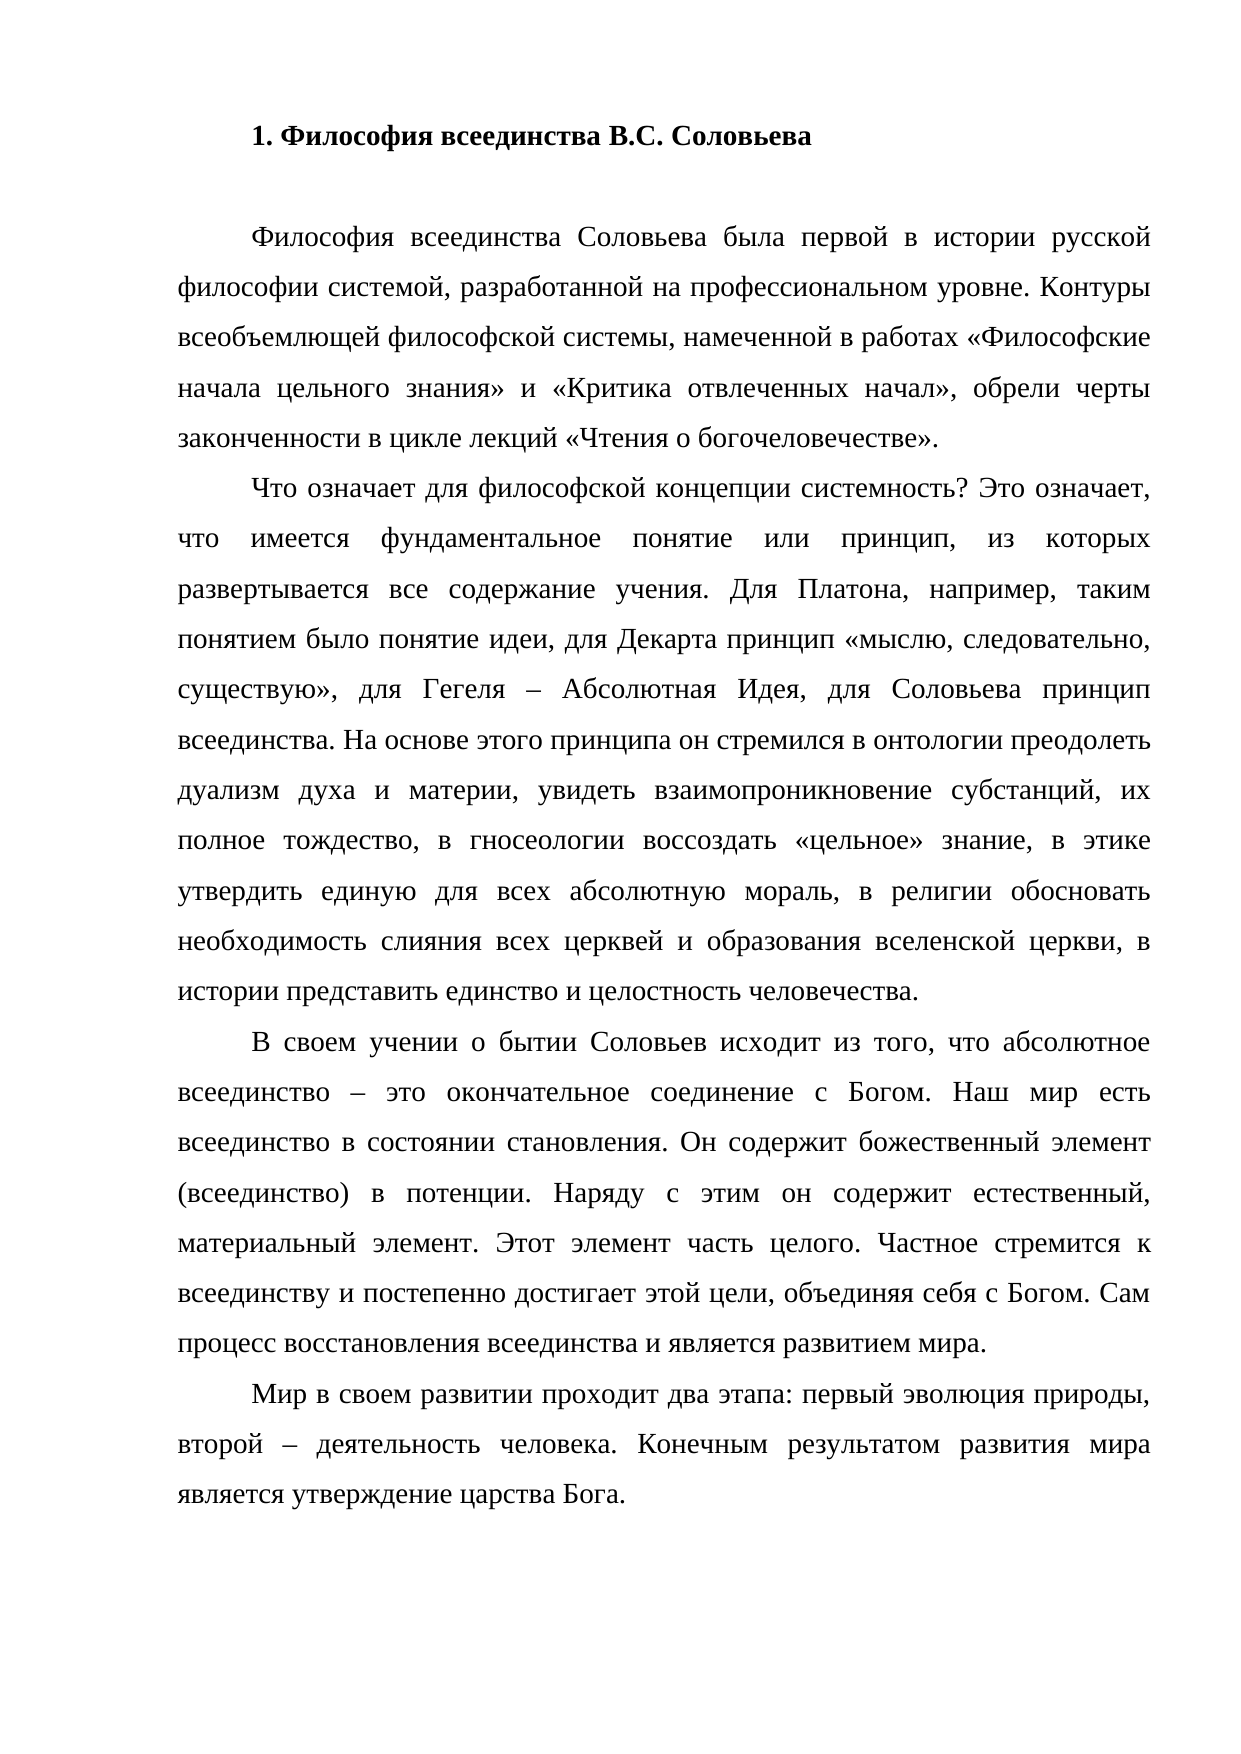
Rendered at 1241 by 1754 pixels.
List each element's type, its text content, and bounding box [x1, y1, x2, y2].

text Что означает для философской концепции системность? Это означает, что имеется фундаментальное понятие или принцип, из которых развертывается все содержание учения. Для Платона, например, таким понятием было понятие идеи, для Декарта принцип «мыслю, следовательно, существую», для Гегеля – Абсолютная Идея, для Соловьева принцип всеединства. На основе этого принципа он стремился в онтологии преодолеть дуализм духа и материи, увидеть взаимопроникновение субстанций, их полное тождество, в гносеологии воссоздать «цельное» знание, в этике утвердить единую для всех абсолютную мораль, в религии обосновать необходимость слияния всех церквей и образования вселенской церкви, в истории представить единство и целостность человечества. [177, 470, 1152, 1007]
text Философия всеединства Соловьева была первой в истории русской философии системой, разработанной на профессиональном уровне. Контуры всеобъемлющей философской системы, намеченной в работах «Философские начала цельного знания» и «Критика отвлеченных начал», обрели черты законченности в цикле лекций «Чтения о богочеловечестве». [177, 219, 1152, 453]
text Мир в своем развитии проходит два этапа: первый эволюция природы, второй – деятельность человека. Конечным результатом развития мира является утверждение царства Бога. [177, 1376, 1152, 1510]
text В своем учении о бытии Соловьев исходит из того, что абсолютное всеединство – это окончательное соединение с Богом. Наш мир есть всеединство в состоянии становления. Он содержит божественный элемент (всеединство) в потенции. Наряду с этим он содержит естественный, материальный элемент. Этот элемент часть целого. Частное стремится к всеединству и постепенно достигает этой цели, объединяя себя с Богом. Сам процесс восстановления всеединства и является развитием мира. [177, 1024, 1152, 1359]
text 1. Философия всеединства B.C. Соловьева [177, 118, 1152, 152]
